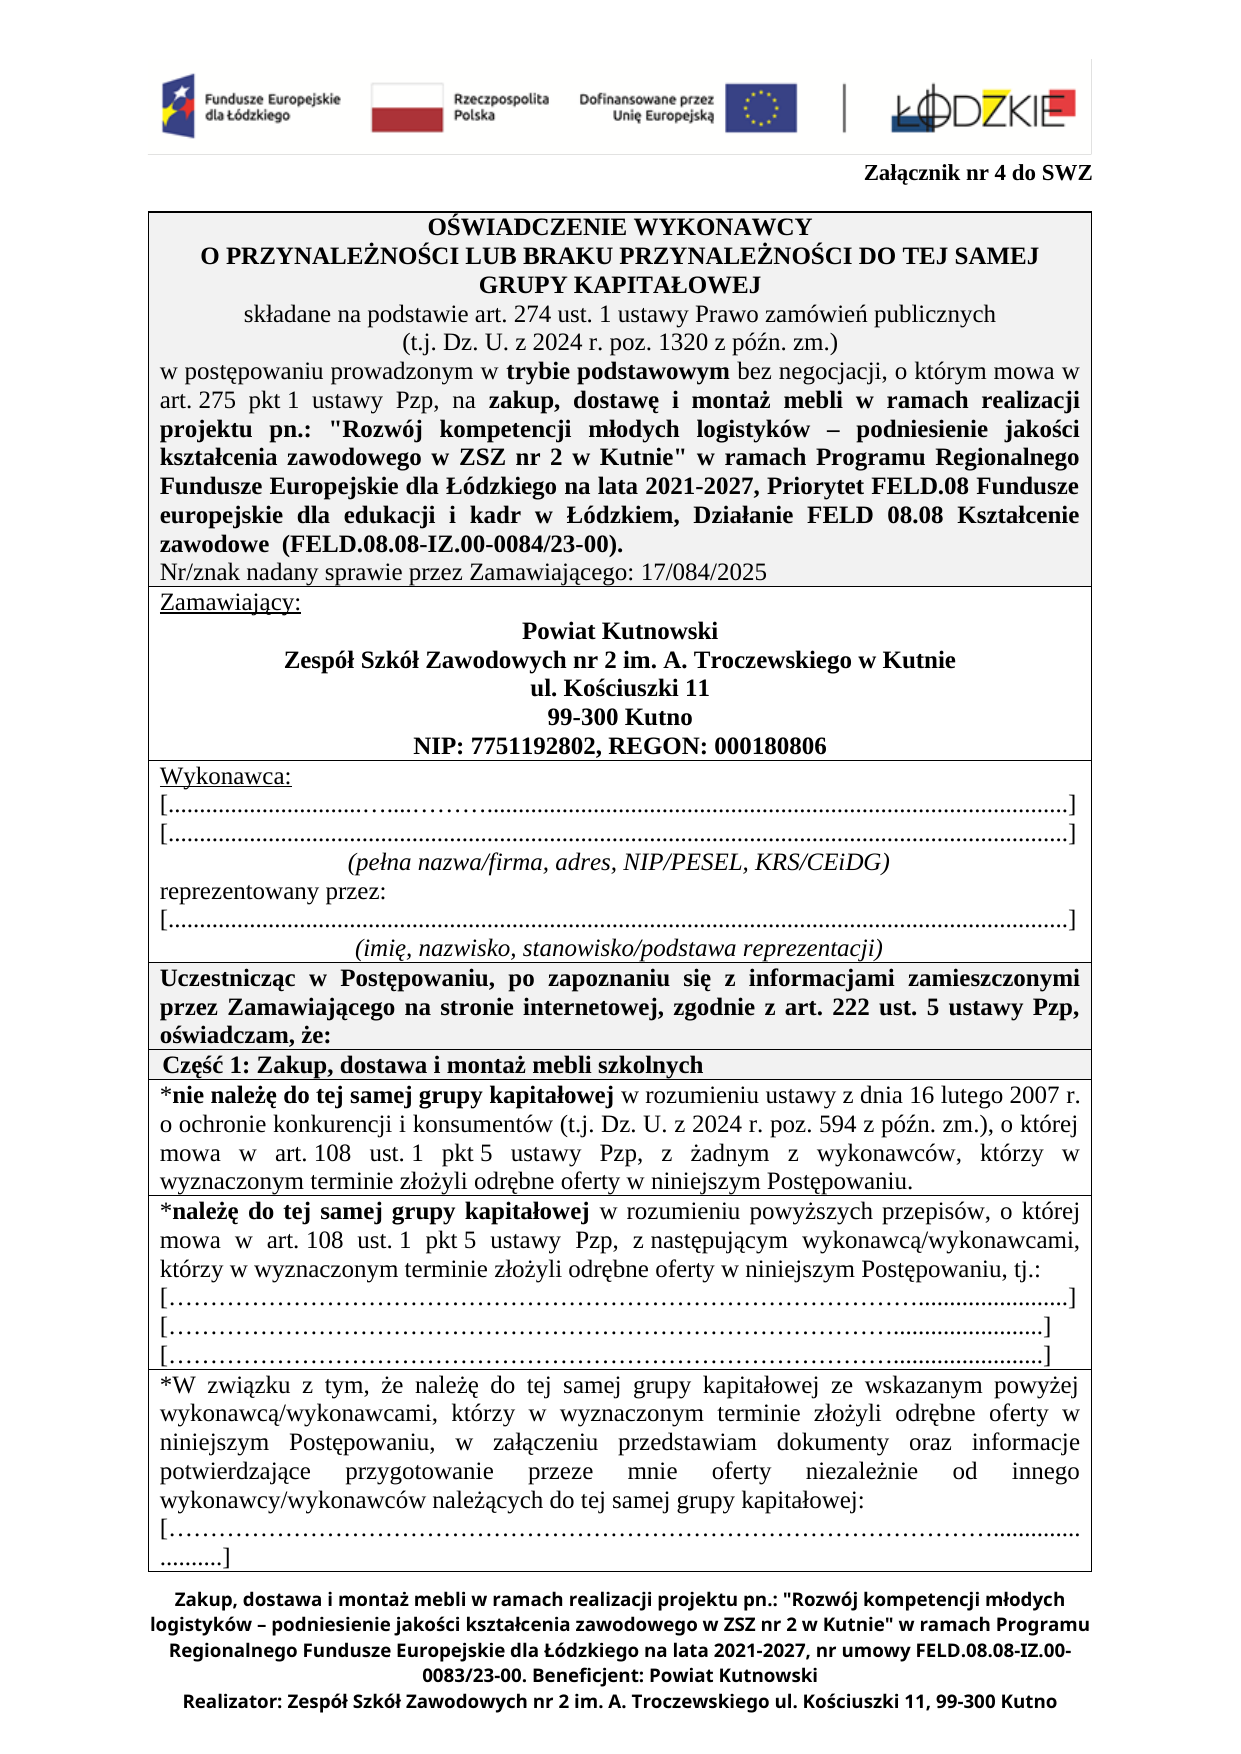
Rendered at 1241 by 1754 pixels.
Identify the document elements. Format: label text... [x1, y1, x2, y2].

picture [147, 59, 1093, 156]
table_cell *należę do tej samej grupy kapitałowej w rozumieniu powyższych przepisów, o której mowa w art. 108 ust. 1 pkt 5 ustawy Pzp, z następującym wykonawcą/wykonawcami, którzy w wyznaczonym terminie złożyli odrębne oferty w niniejszym Postępowaniu, tj.: [………………………………………………………………………………........................] [……………………………………………………………………………........................] [……………………………………………………………………………........................] [149, 1196, 1091, 1369]
table_header OŚWIADCZENIE WYKONAWCY O PRZYNALEŻNOŚCI LUB BRAKU PRZYNALEŻNOŚCI DO TEJ SAMEJ GRUPY KAPITAŁOWEJ składane na podstawie art. 274 ust. 1 ustawy Prawo zamówień publicznych (t.j. Dz. U. z 2024 r. poz. 1320 z późn. zm.) w postępowaniu prowadzonym w trybie podstawowym bez negocjacji, o którym mowa w art. 275 pkt 1 ustawy Pzp, na zakup, dostawę i montaż mebli w ramach realizacji projektu pn.: "Rozwój kompetencji młodych logistyków – podniesienie jakości kształcenia zawodowego w ZSZ nr 2 w Kutnie" w ramach Programu Regionalnego Fundusze Europejskie dla Łódzkiego na lata 2021-2027, Priorytet FELD.08 Fundusze europejskie dla edukacji i kadr w Łódzkiem, Działanie FELD 08.08 Kształcenie zawodowe (FELD.08.08-IZ.00-0084/23-00). Nr/znak nadany sprawie przez Zamawiającego: 17/084/2025 [149, 213, 1091, 586]
table_cell Wykonawca: [...............................…....……….............................................................................................] [................................................................................................................................................] (pełna nazwa/firma, adres, NIP/PESEL, KRS/CEiDG) reprezentowany przez: [................................................................................................................................................] (imię, nazwisko, stanowisko/podstawa reprezentacji) [149, 761, 1091, 962]
text Załącznik nr 4 do SWZ [148, 159, 1092, 185]
table_cell Uczestnicząc w Postępowaniu, po zapoznaniu się z informacjami zamieszczonymi przez Zamawiającego na stronie internetowej, zgodnie z art. 222 ust. 5 ustawy Pzp, oświadczam, że: [149, 963, 1091, 1049]
table_cell Część 1: Zakup, dostawa i montaż mebli szkolnych [149, 1050, 1091, 1079]
table_cell *nie należę do tej samej grupy kapitałowej w rozumieniu ustawy z dnia 16 lutego 2007 r. o ochronie konkurencji i konsumentów (t.j. Dz. U. z 2024 r. poz. 594 z późn. zm.), o której mowa w art. 108 ust. 1 pkt 5 ustawy Pzp, z żadnym z wykonawców, którzy w wyznaczonym terminie złożyli odrębne oferty w niniejszym Postępowaniu. [149, 1080, 1091, 1195]
table_cell Zamawiający: Powiat Kutnowski Zespół Szkół Zawodowych nr 2 im. A. Troczewskiego w Kutnie ul. Kościuszki 11 99-300 Kutno NIP: 7751192802, REGON: 000180806 [149, 587, 1091, 760]
